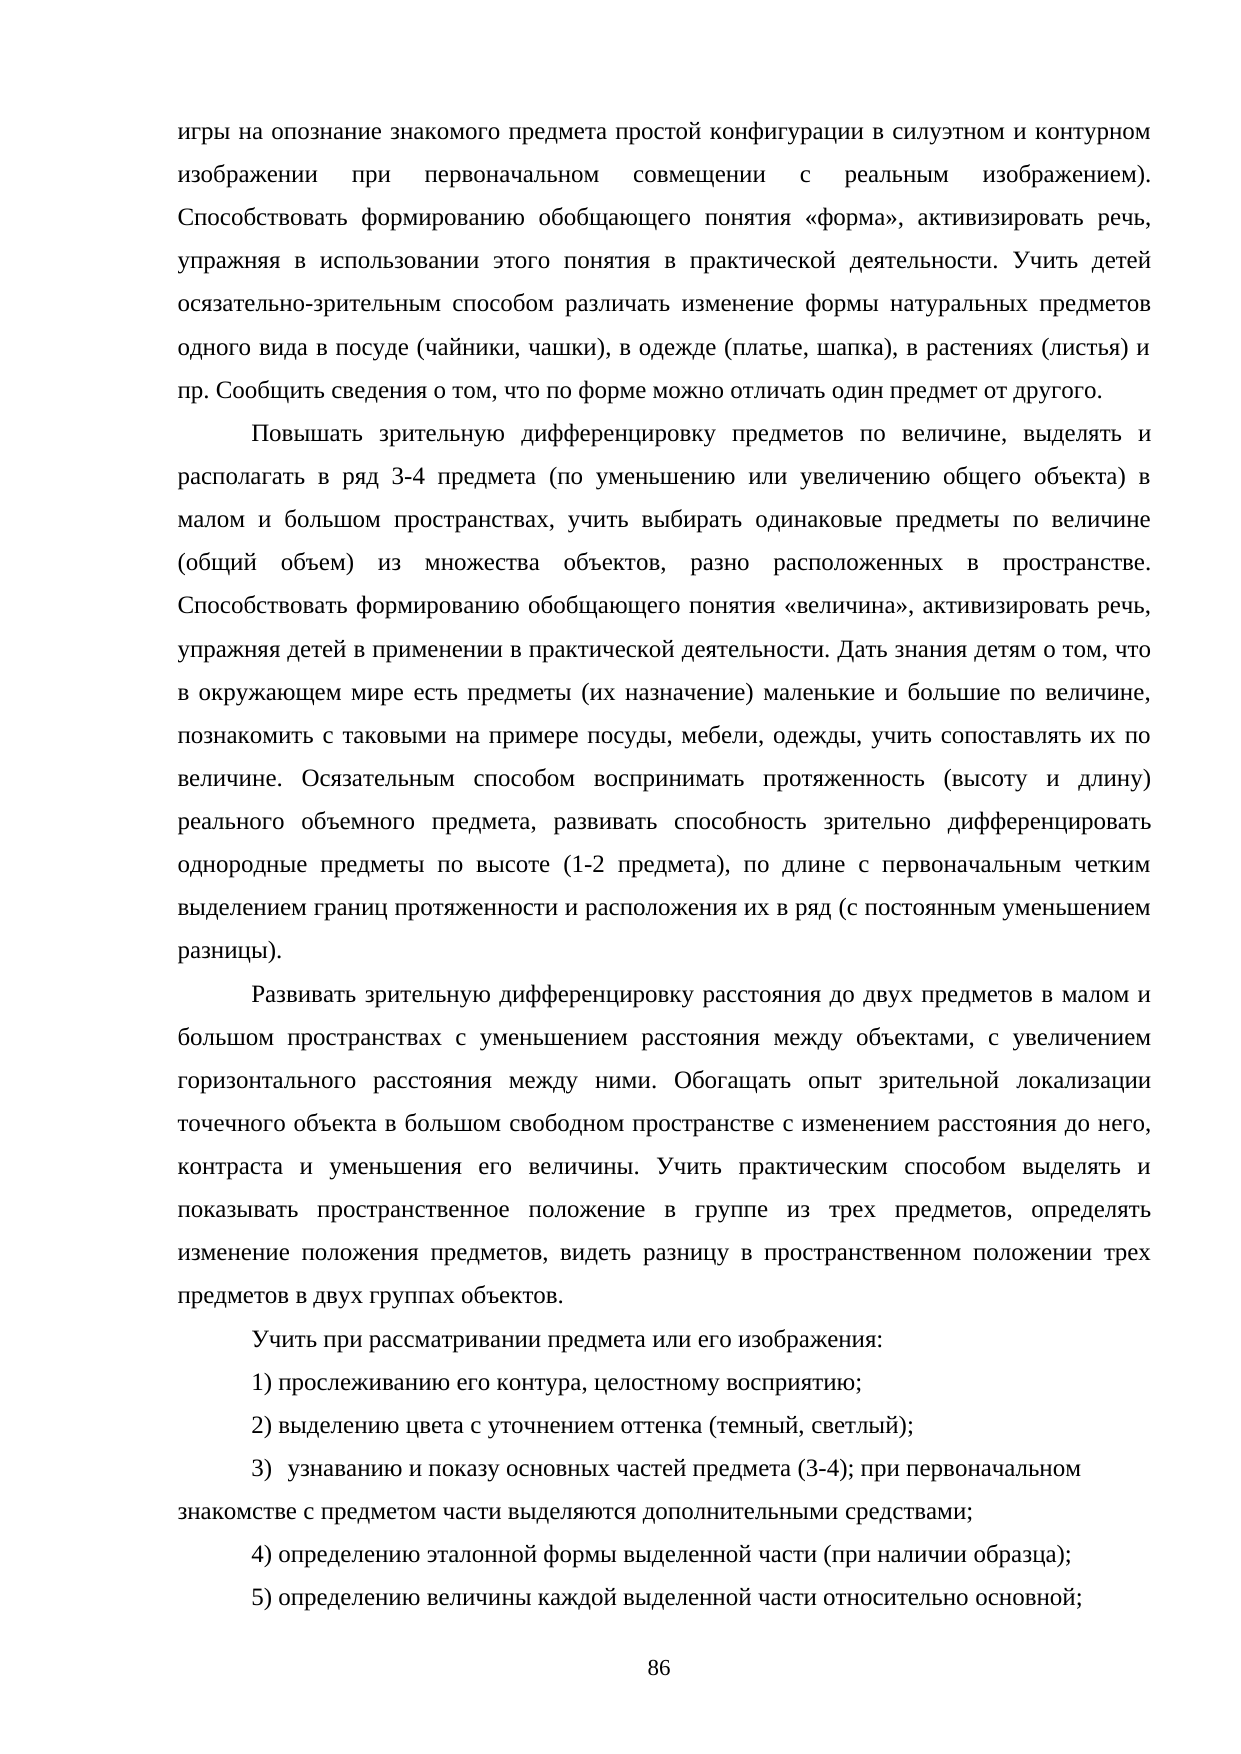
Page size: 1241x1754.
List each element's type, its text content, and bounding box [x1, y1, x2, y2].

list выделению цвета с уточнением оттенка (темный, светлый); [251, 1410, 1176, 1439]
text игры на опознание знакомого предмета простой конфигурации в силуэтном и контурном изображении при первоначальном совмещении с реальным изображением). Способствовать формированию обобщающего понятия «форма», активизировать речь, упражняя в использовании этого понятия в практической деятельности. Учить детей осязательно-зрительным способом различать изменение формы натуральных предметов одного вида в посуде (чайники, чашки), в одежде (платье, шапка), в растениях (листья) и пр. Сообщить сведения о том, что по форме можно отличать один предмет от другого. [177, 116, 1152, 403]
list определению эталонной формы выделенной части (при наличии образца); [251, 1539, 1176, 1568]
text Учить при рассматривании предмета или его изображения: [251, 1324, 1176, 1352]
list узнаванию и показу основных частей предмета (3-4); при первоначальном знакомстве с предметом части выделяются дополнительными средствами; [177, 1453, 1152, 1525]
text Повышать зрительную дифференцировку предметов по величине, выделять и располагать в ряд 3-4 предмета (по уменьшению или увеличению общего объекта) в малом и большом пространствах, учить выбирать одинаковые предметы по величине (общий объем) из множества объектов, разно расположенных в пространстве. Способствовать формированию обобщающего понятия «величина», активизировать речь, упражняя детей в применении в практической деятельности. Дать знания детям о том, что в окружающем мире есть предметы (их назначение) маленькие и большие по величине, познакомить с таковыми на примере посуды, мебели, одежды, учить сопоставлять их по величине. Осязательным способом воспринимать протяженность (высоту и длину) реального объемного предмета, развивать способность зрительно дифференцировать однородные предметы по высоте (1-2 предмета), по длине с первоначальным четким выделением границ протяженности и расположения их в ряд (с постоянным уменьшением разницы). [177, 418, 1152, 964]
text Развивать зрительную дифференцировку расстояния до двух предметов в малом и большом пространствах с уменьшением расстояния между объектами, с увеличением горизонтального расстояния между ними. Обогащать опыт зрительной локализации точечного объекта в большом свободном пространстве с изменением расстояния до него, контраста и уменьшения его величины. Учить практическим способом выделять и показывать пространственное положение в группе из трех предметов, определять изменение положения предметов, видеть разницу в пространственном положении трех предметов в двух группах объектов. [177, 979, 1152, 1309]
list прослеживанию его контура, целостному восприятию; [177, 1367, 1176, 1396]
list определению величины каждой выделенной части относительно основной; [251, 1582, 1176, 1611]
